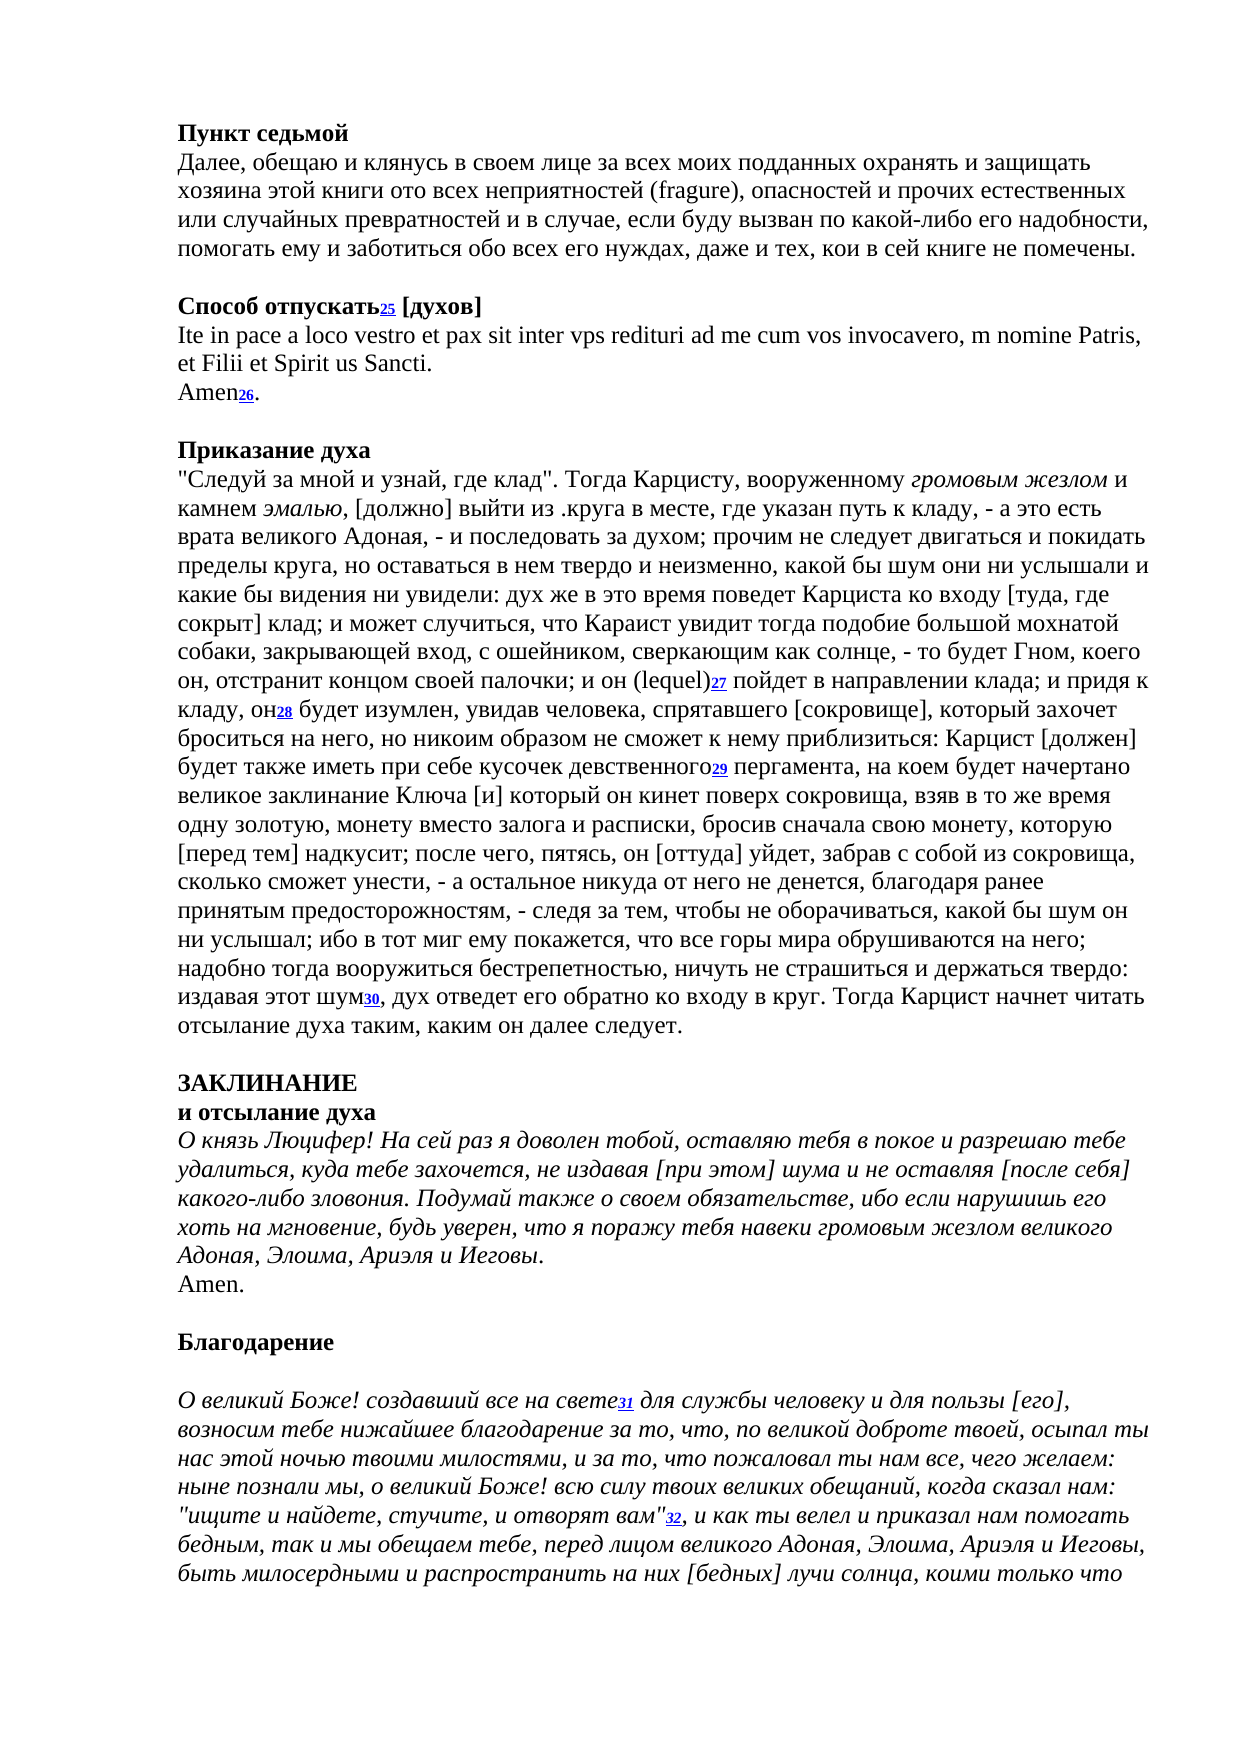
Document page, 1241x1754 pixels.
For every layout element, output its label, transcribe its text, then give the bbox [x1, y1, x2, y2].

text Благодарение [177, 1327, 1152, 1356]
text Способ отпускать25 [духов] Ite in pace a loco vestro et pax sit inter vps redituri ad me cum vos invocavero, m nomine Patris, et Filii et Spirit us Sancti. Amen26. [177, 291, 1152, 406]
text Пункт седьмой Далее, обещаю и клянусь в своем лице за всех моих подданных охранять и защищать хозяина этой книги ото всех неприятностей (fragure), опасностей и прочих естественных или случайных превратностей и в случае, если буду вызван по какой-либо его надобности, помогать ему и заботиться обо всех его нуждах, даже и тех, кои в сей книге не помечены. [177, 118, 1152, 262]
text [177, 1385, 1152, 1586]
text ЗАКЛИНАНИЕ и отсылание духа О князь Люцифер! На сей раз я доволен тобой, оставляю тебя в покое и разрешаю тебе удалиться, куда тебе захочется, не издавая [при этом] шума и не оставляя [после себя] какого-либо зловония. Подумай также о своем обязательстве, ибо если нарушишь его хоть на мгновение, будь уверен, что я поражу тебя навеки громовым жезлом великого Адоная, Элоима, Ариэля и Иеговы. Amen. [177, 1068, 1152, 1298]
text Приказание духа "Следуй за мной и узнай, где клад". Тогда Карцисту, вооруженному громовым жезлом и камнем эмалью, [должно] выйти из .круга в месте, где указан путь к кладу, - а это есть врата великого Адоная, - и последовать за духом; прочим не следует двигаться и покидать пределы круга, но оставаться в нем твердо и неизменно, какой бы шум они ни услышали и какие бы видения ни увидели: дух же в это время поведет Карциста ко входу [туда, где сокрыт] клад; и может случиться, что Караист увидит тогда подобие большой мохнатой собаки, закрывающей вход, с ошейником, сверкающим как солнце, - то будет Гном, коего он, отстранит концом своей палочки; и он (lequel)27 пойдет в направлении клада; и придя к кладу, он28 будет изумлен, увидав человека, спрятавшего [сокровище], который захочет броситься на него, но никоим образом не сможет к нему приблизиться: Карцист [должен] будет также иметь при себе кусочек девственного29 пергамента, на коем будет начертано великое заклинание Ключа [и] который он кинет поверх сокровища, взяв в то же время одну золотую, монету вместо залога и расписки, бросив сначала свою монету, которую [перед тем] надкусит; после чего, пятясь, он [оттуда] уйдет, забрав с собой из сокровища, сколько сможет унести, - а остальное никуда от него не денется, благодаря ранее принятым предосторожностям, - следя за тем, чтобы не оборачиваться, какой бы шум он ни услышал; ибо в тот миг ему покажется, что все горы мира обрушиваются на него; надобно тогда вооружиться бестрепетностью, ничуть не страшиться и держаться твердо: издавая этот шум30, дух отведет его обратно ко входу в круг. Тогда Карцист начнет читать отсылание духа таким, каким он далее следует. [177, 435, 1152, 1039]
